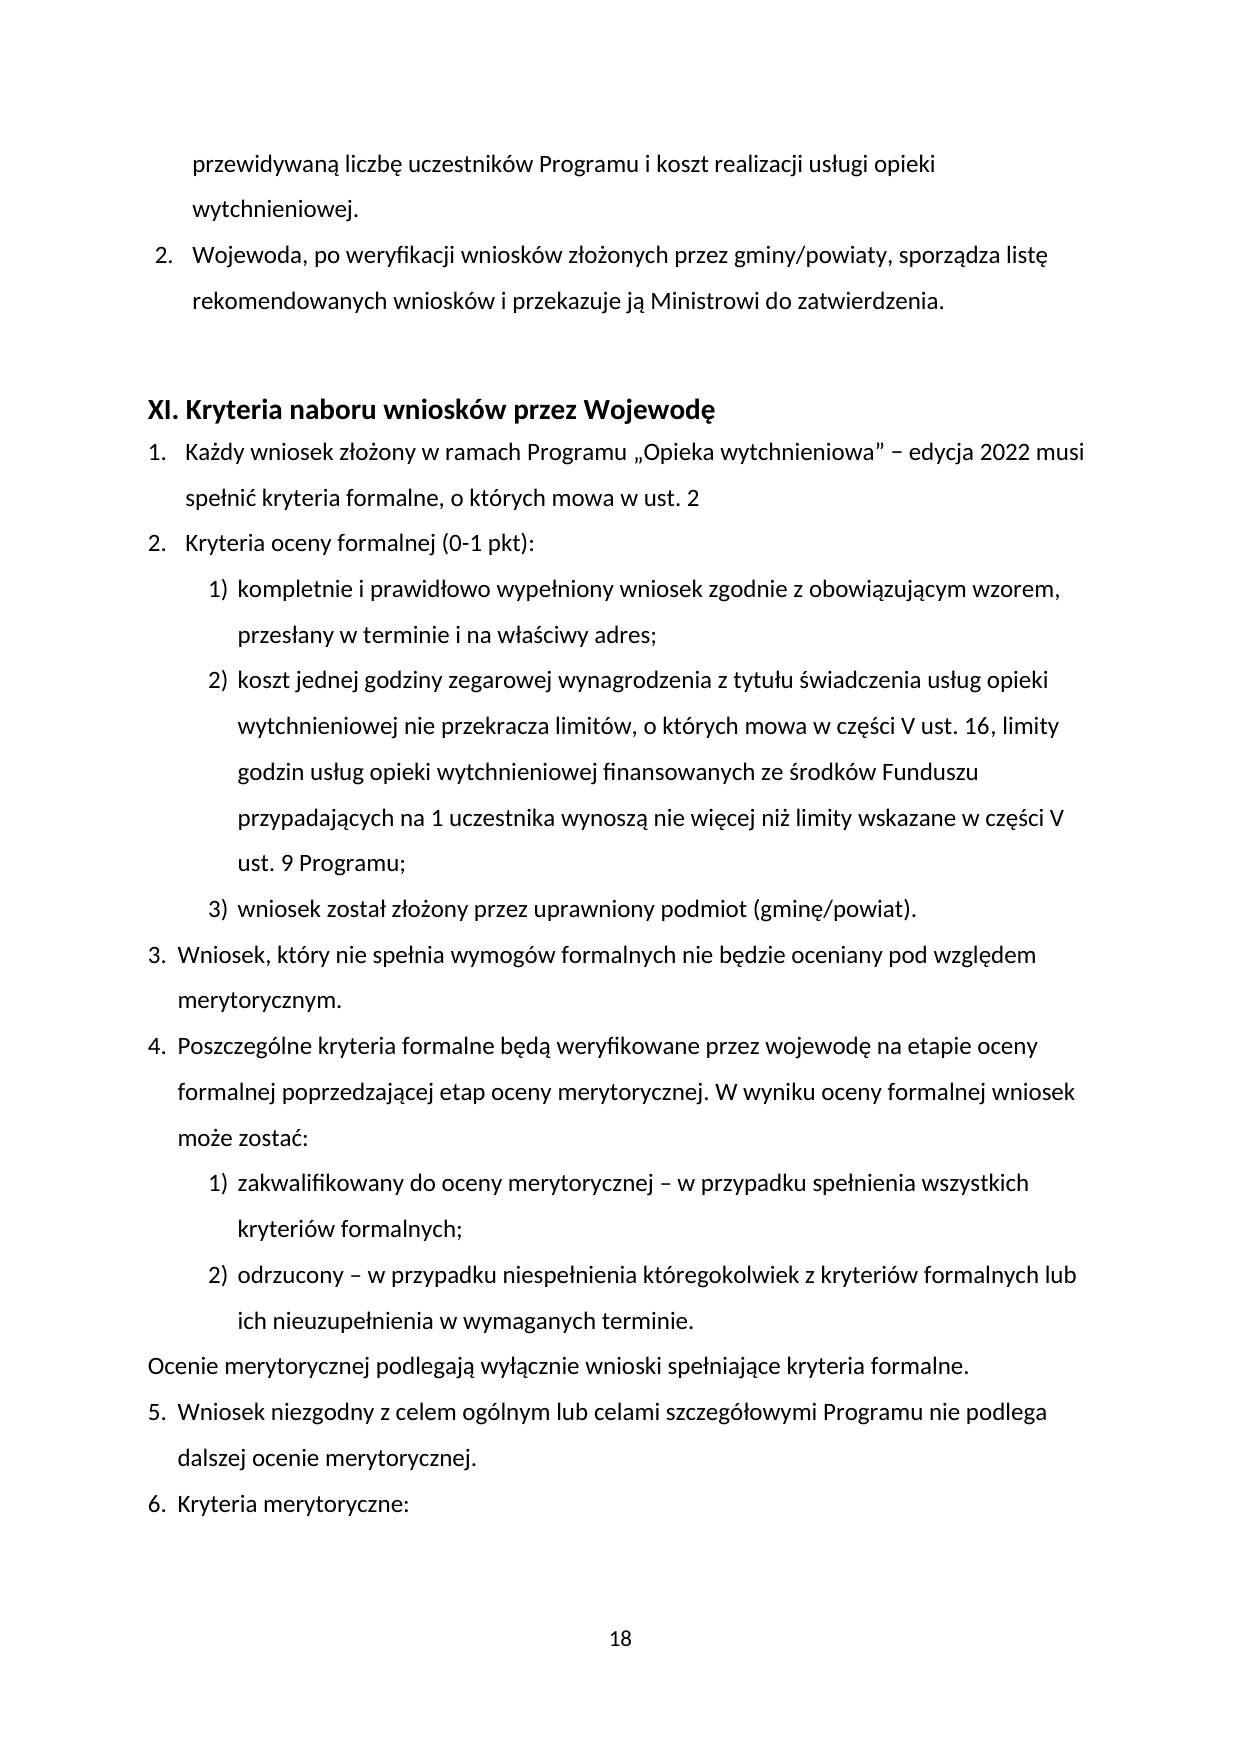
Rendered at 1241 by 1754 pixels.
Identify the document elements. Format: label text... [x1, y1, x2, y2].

subtitle XI. Kryteria naboru wniosków przez Wojewodę [148, 391, 1092, 427]
list Wojewoda, po weryfikacji wniosków złożonych przez gminy/powiaty, sporządza listę rekomendowanych wniosków i przekazuje ją Ministrowi do zatwierdzenia. [154, 239, 1092, 315]
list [154, 148, 1092, 224]
list Każdy wniosek złożony w ramach Programu „Opieka wytchnieniowa” − edycja 2022 musi spełnić kryteria formalne, o których mowa w ust. 2 [148, 436, 1092, 512]
list zakwalifikowany do oceny merytorycznej – w przypadku spełnienia wszystkich kryteriów formalnych; [208, 1168, 1092, 1244]
list Kryteria oceny formalnej (0-1 pkt): [148, 527, 1092, 558]
list odrzucony – w przypadku niespełnienia któregokolwiek z kryteriów formalnych lub ich nieuzupełnienia w wymaganych terminie. [208, 1259, 1092, 1335]
list Kryteria merytoryczne: [148, 1488, 1092, 1518]
list koszt jednej godziny zegarowej wynagrodzenia z tytułu świadczenia usług opieki wytchnieniowej nie przekracza limitów, o których mowa w części V ust. 16, limity godzin usług opieki wytchnieniowej finansowanych ze środków Funduszu przypadających na 1 uczestnika wynoszą nie więcej niż limity wskazane w części V ust. 9 Programu; [208, 664, 1092, 878]
list kompletnie i prawidłowo wypełniony wniosek zgodnie z obowiązującym wzorem, przesłany w terminie i na właściwy adres; [208, 573, 1092, 649]
text Ocenie merytorycznej podlegają wyłącznie wnioski spełniające kryteria formalne. [148, 1351, 1092, 1381]
list Poszczególne kryteria formalne będą weryfikowane przez wojewodę na etapie oceny formalnej poprzedzającej etap oceny merytorycznej. W wyniku oceny formalnej wniosek może zostać: [148, 1030, 1092, 1152]
list Wniosek, który nie spełnia wymogów formalnych nie będzie oceniany pod względem merytorycznym. [148, 939, 1092, 1015]
list Wniosek niezgodny z celem ogólnym lub celami szczegółowymi Programu nie podlega dalszej ocenie merytorycznej. [148, 1396, 1092, 1472]
list wniosek został złożony przez uprawniony podmiot (gminę/powiat). [208, 893, 1092, 924]
